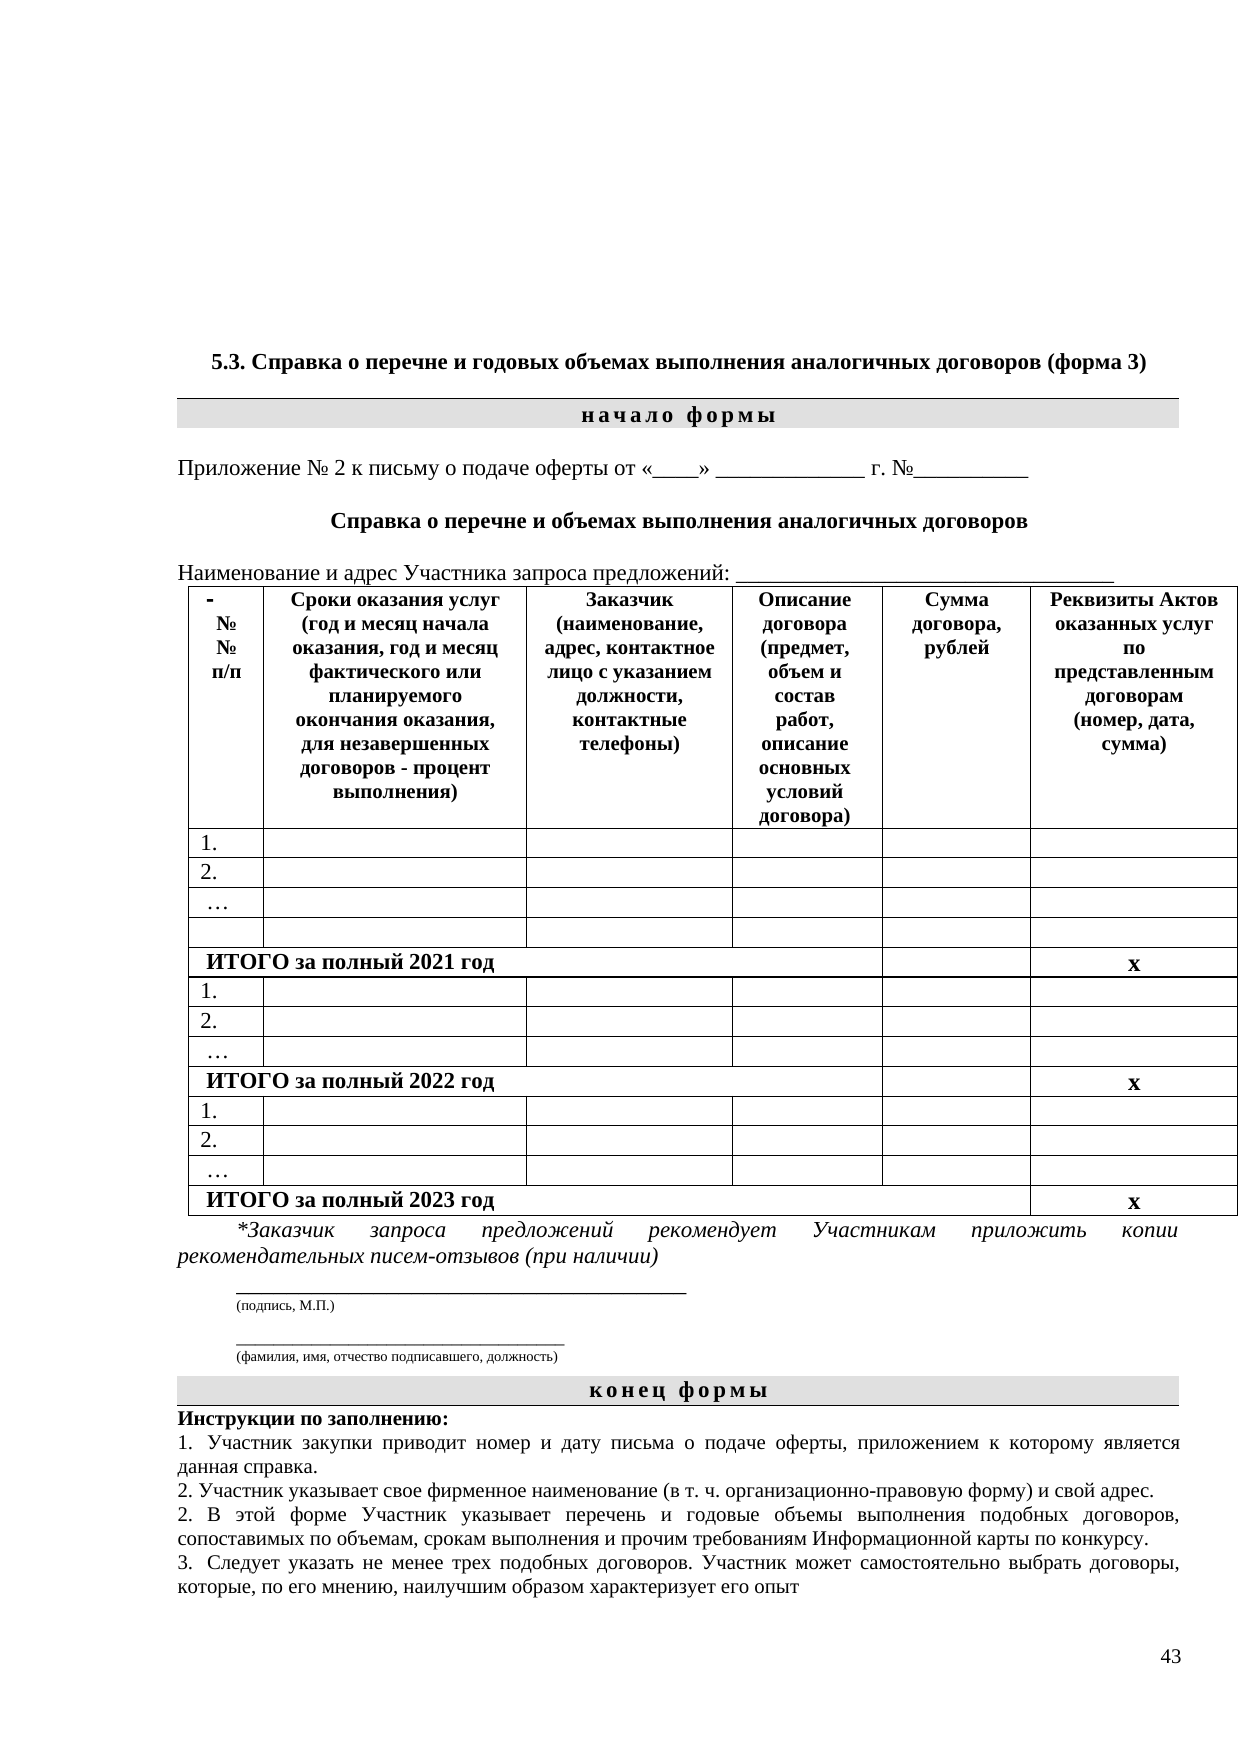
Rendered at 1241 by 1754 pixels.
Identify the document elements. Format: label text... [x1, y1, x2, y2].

table_cell [883, 888, 1030, 917]
table_cell [1031, 918, 1237, 947]
table_cell [264, 888, 526, 917]
table_cell [1031, 1037, 1237, 1066]
table_header Заказчик (наименование, адрес, контактное лицо с указанием должности, контактные телефоны) [527, 587, 732, 827]
table_cell ИТОГО за полный 2023 год [189, 1186, 1030, 1215]
table_cell [264, 1097, 526, 1125]
table_cell [264, 1037, 526, 1066]
table_cell х [1031, 948, 1237, 976]
table_cell [1031, 1097, 1237, 1125]
table_cell [883, 1126, 1030, 1155]
table_cell [264, 829, 526, 857]
table_cell [883, 1156, 1030, 1185]
table_cell [264, 1156, 526, 1185]
table_header Сроки оказания услуг (год и месяц начала оказания, год и месяц фактического или планируемого окончания оказания, для незавершенных договоров - процент выполнения) [264, 587, 526, 827]
table_cell [527, 1007, 732, 1036]
table_header Реквизиты Актов оказанных услуг по представленным договорам (номер, дата, сумма) [1031, 587, 1237, 827]
text Приложение № 2 к письму о подаче оферты от «____» _____________ г. №__________ [177, 454, 1181, 480]
table_cell [733, 888, 882, 917]
table_cell … [189, 888, 263, 917]
table_cell [883, 1067, 1030, 1096]
table_cell [733, 1007, 882, 1036]
table_header № № п/п [189, 587, 263, 827]
list Следует указать не менее трех подобных договоров. Участник может самостоятельно выбрать договоры, которые, по его мнению, наилучшим образом характеризует его опыт [177, 1550, 1181, 1598]
table_cell … [189, 1156, 263, 1185]
table_cell [1031, 1126, 1237, 1155]
table_cell [527, 1037, 732, 1066]
table_cell 2. [189, 1007, 263, 1036]
table_cell [264, 918, 526, 947]
table_cell [527, 918, 732, 947]
table_cell [1031, 1007, 1237, 1036]
text 2. Участник указывает свое фирменное наименование (в т. ч. организационно-правовую форму) и свой адрес. [177, 1478, 1181, 1502]
table_cell [883, 948, 1030, 976]
table_cell [527, 1126, 732, 1155]
table_cell 2. [189, 858, 263, 887]
table_cell … [189, 1037, 263, 1066]
text начало формы [177, 399, 1179, 428]
table_cell [527, 1156, 732, 1185]
text Наименование и адрес Участника запроса предложений: _________________________________ [177, 559, 1181, 586]
text конец формы [177, 1376, 1179, 1405]
text 5.3. Справка о перечне и годовых объемах выполнения аналогичных договоров (форма 3) [177, 348, 1181, 374]
table_cell ИТОГО за полный 2022 год [189, 1067, 882, 1096]
table_cell [733, 1037, 882, 1066]
table_cell [527, 1097, 732, 1125]
table_cell [883, 978, 1030, 1006]
table_cell [733, 829, 882, 857]
table_cell [733, 978, 882, 1006]
table_cell [527, 829, 732, 857]
table_cell [1031, 888, 1237, 917]
table_cell [733, 858, 882, 887]
table_header Описание договора (предмет, объем и состав работ, описание основных условий договора) [733, 587, 882, 827]
text ___________________________________ [177, 1326, 797, 1348]
table_cell 1. [189, 1097, 263, 1125]
table_cell [883, 1007, 1030, 1036]
table_cell [733, 1097, 882, 1125]
table_cell [1031, 1156, 1237, 1185]
table_cell [1031, 978, 1237, 1006]
table_cell [264, 1007, 526, 1036]
table_cell [264, 858, 526, 887]
text (фамилия, имя, отчество подписавшего, должность) [177, 1348, 797, 1376]
table_cell [527, 858, 732, 887]
table_cell ИТОГО за полный 2021 год [189, 948, 882, 976]
table_cell [264, 1126, 526, 1155]
table_cell [883, 1037, 1030, 1066]
table_cell х [1031, 1067, 1237, 1096]
table_cell [733, 918, 882, 947]
text *Заказчик запроса предложений рекомендует Участникам приложить копии рекомендательных писем-отзывов (при наличии) [177, 1216, 1181, 1268]
text Справка о перечне и объемах выполнения аналогичных договоров [177, 507, 1181, 533]
table_cell 2. [189, 1126, 263, 1155]
table_cell [264, 978, 526, 1006]
table_cell [1031, 858, 1237, 887]
table_cell [733, 1156, 882, 1185]
table_header Сумма договора, рублей [883, 587, 1030, 827]
table_cell [1031, 829, 1237, 857]
table_cell 1. [189, 978, 263, 1006]
table_cell х [1031, 1186, 1237, 1215]
text ____________________________________ [177, 1268, 1181, 1297]
table_cell [527, 888, 732, 917]
table_cell [883, 829, 1030, 857]
table_cell [189, 918, 263, 947]
text (подпись, М.П.) [177, 1297, 797, 1326]
table_cell [883, 858, 1030, 887]
table_cell [883, 1097, 1030, 1125]
list Участник закупки приводит номер и дату письма о подаче оферты, приложением к которому является данная справка. [177, 1430, 1181, 1478]
table_cell 1. [189, 829, 263, 857]
list В этой форме Участник указывает перечень и годовые объемы выполнения подобных договоров, сопоставимых по объемам, срокам выполнения и прочим требованиям Информационной карты по конкурсу. [177, 1502, 1181, 1550]
table_cell [527, 978, 732, 1006]
table_cell [883, 918, 1030, 947]
table_cell [733, 1126, 882, 1155]
text Инструкции по заполнению: [177, 1406, 1181, 1430]
